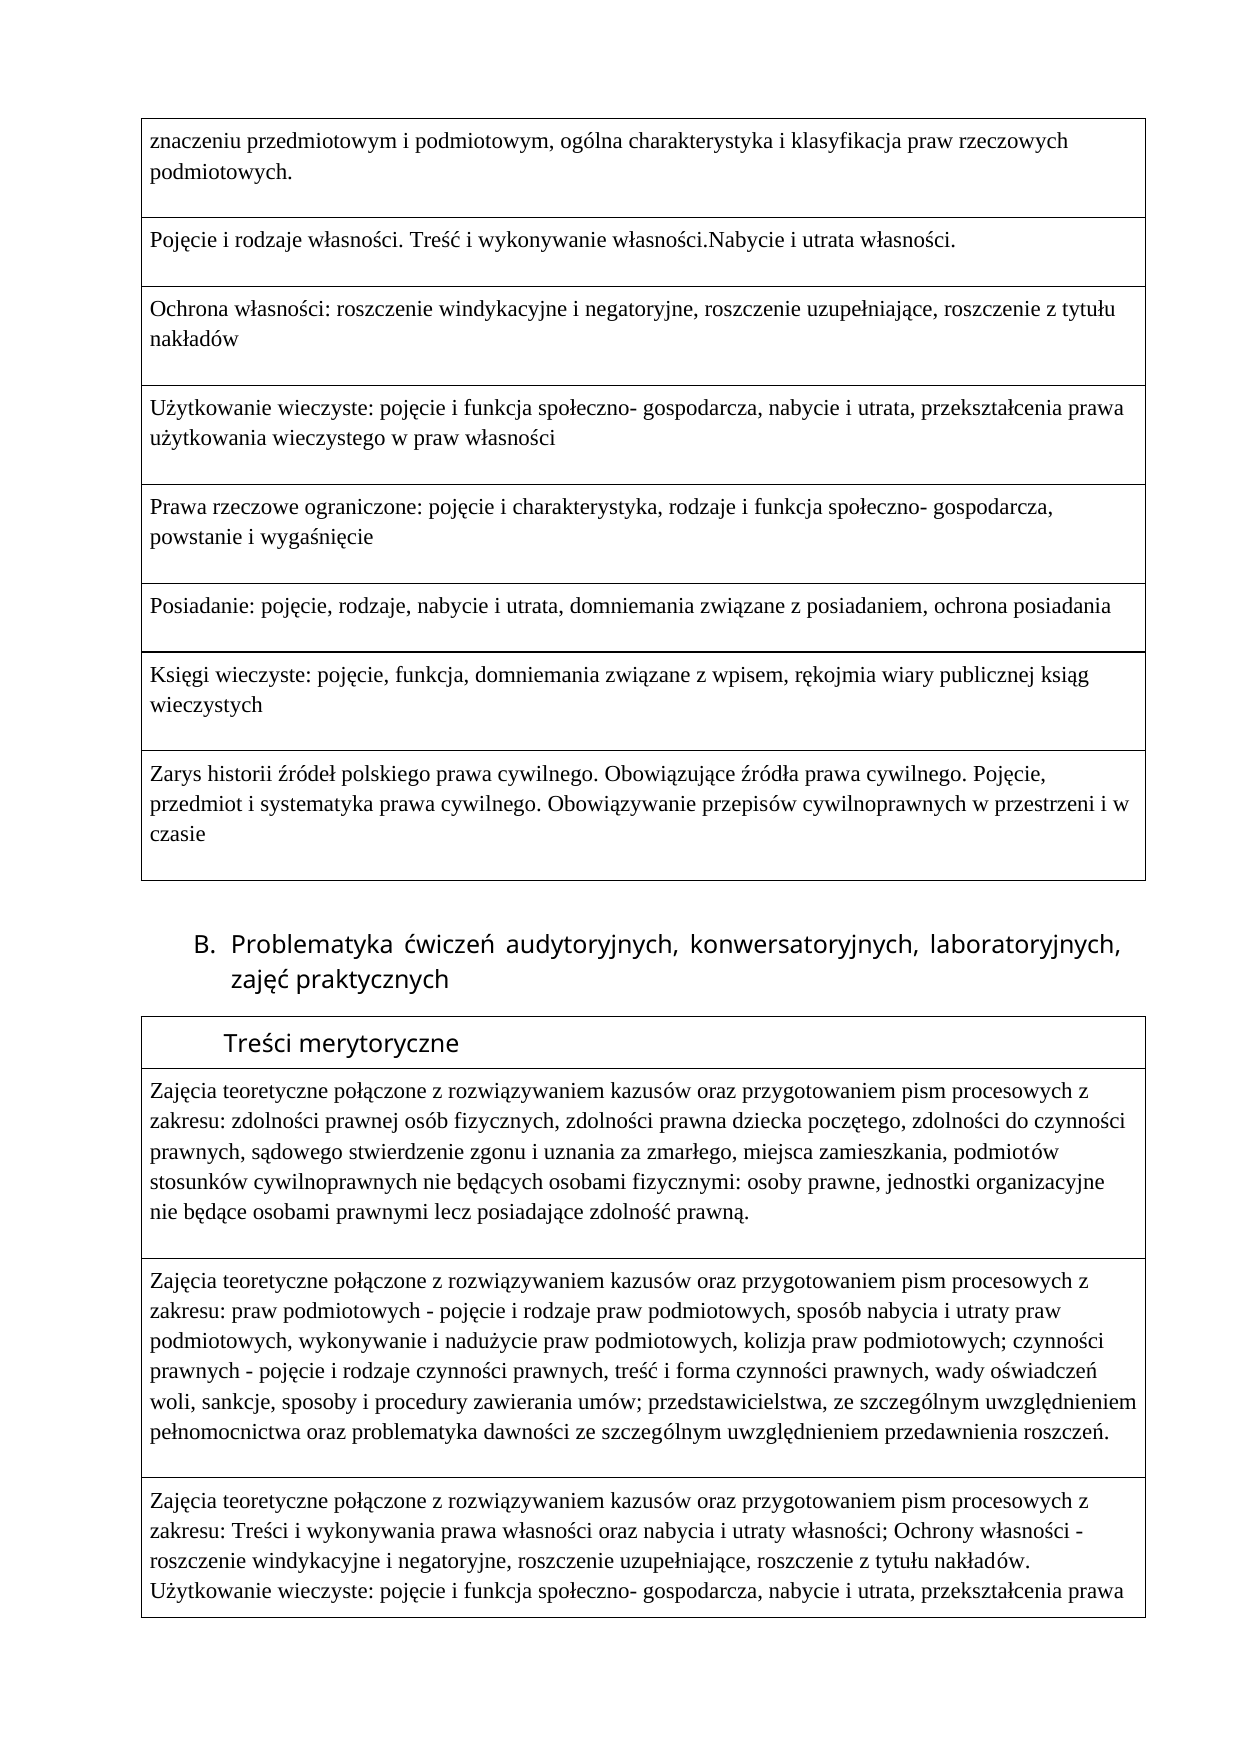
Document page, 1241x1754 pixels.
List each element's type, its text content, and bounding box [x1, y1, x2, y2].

table_cell Użytkowanie wieczyste: pojęcie i funkcja społeczno- gospodarcza, nabycie i utrata, przekształcenia prawa użytkowania wieczystego w praw własności [142, 386, 1145, 484]
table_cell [142, 119, 1145, 217]
table_cell Księgi wieczyste: pojęcie, funkcja, domniemania związane z wpisem, rękojmia wiary publicznej ksiąg wieczystych [142, 653, 1145, 750]
table_cell Ochrona własności: roszczenie windykacyjne i negatoryjne, roszczenie uzupełniające, roszczenie z tytułu nakładów [142, 287, 1145, 385]
table_cell Zarys historii źródeł polskiego prawa cywilnego. Obowiązujące źródła prawa cywilnego. Pojęcie, przedmiot i systematyka prawa cywilnego. Obowiązywanie przepisów cywilnoprawnych w przestrzeni i w czasie [142, 751, 1145, 879]
table_cell Zajęcia teoretyczne połączone z rozwiązywaniem kazusów oraz przygotowaniem pism procesowych z zakresu: zdolności prawnej osób fizycznych, zdolności prawna dziecka poczętego, zdolności do czynności prawnych, sądowego stwierdzenie zgonu i uznania za zmarłego, miejsca zamieszkania, podmiotów stosunków cywilnoprawnych nie będących osobami fizycznymi: osoby prawne, jednostki organizacyjne nie będące osobami prawnymi lecz posiadające zdolność prawną. [142, 1069, 1145, 1257]
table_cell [142, 1478, 1145, 1617]
list Problematyka ćwiczeń audytoryjnych, konwersatoryjnych, laboratoryjnych, zajęć praktycznych [193, 927, 1122, 995]
table_header Treści merytoryczne [142, 1017, 1145, 1068]
table_cell Prawa rzeczowe ograniczone: pojęcie i charakterystyka, rodzaje i funkcja społeczno- gospodarcza, powstanie i wygaśnięcie [142, 485, 1145, 583]
table_cell Zajęcia teoretyczne połączone z rozwiązywaniem kazusów oraz przygotowaniem pism procesowych z zakresu: praw podmiotowych - pojęcie i rodzaje praw podmiotowych, sposób nabycia i utraty praw podmiotowych, wykonywanie i nadużycie praw podmiotowych, kolizja praw podmiotowych; czynności prawnych - pojęcie i rodzaje czynności prawnych, treść i forma czynności prawnych, wady oświadczeń woli, sankcje, sposoby i procedury zawierania umów; przedstawicielstwa, ze szczególnym uwzględnieniem pełnomocnictwa oraz problematyka dawności ze szczególnym uwzględnieniem przedawnienia roszczeń. [142, 1259, 1145, 1477]
table_cell Pojęcie i rodzaje własności. Treść i wykonywanie własności.Nabycie i utrata własności. [142, 218, 1145, 286]
table_cell Posiadanie: pojęcie, rodzaje, nabycie i utrata, domniemania związane z posiadaniem, ochrona posiadania [142, 584, 1145, 651]
